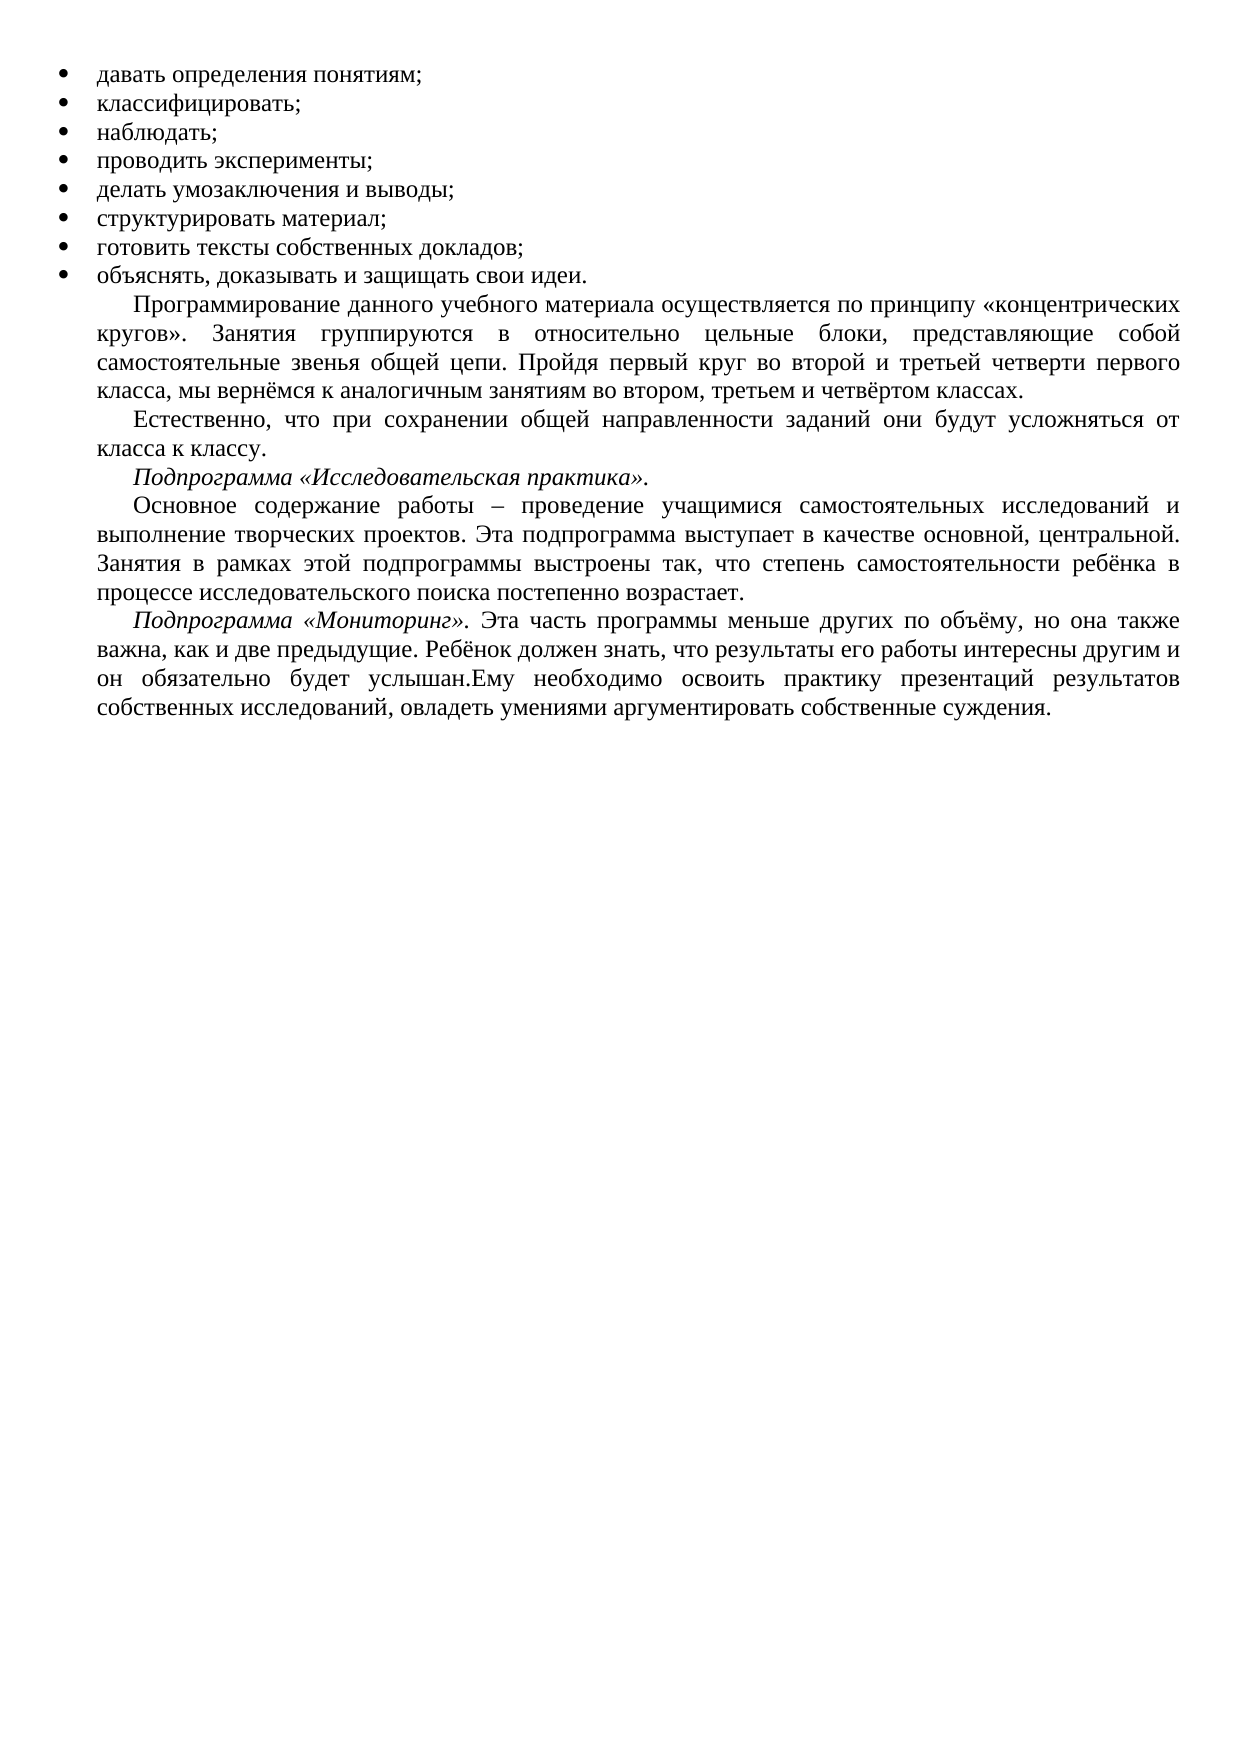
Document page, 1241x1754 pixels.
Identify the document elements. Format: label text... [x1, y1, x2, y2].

list давать определения понятиям; [59, 59, 1181, 88]
text Естественно, что при сохранении общей направленности заданий они будут усложняться от класса к классу. [97, 404, 1181, 462]
list классифицировать; [59, 88, 1181, 117]
text Подпрограмма «Мониторинг». Эта часть программы меньше других по объёму, но она также важна, как и две предыдущие. Ребёнок должен знать, что результаты его работы интересны другим и он обязательно будет услышан.Ему необходимо освоить практику презентаций результатов собственных исследований, овладеть умениями аргументировать собственные суждения. [97, 605, 1181, 720]
list наблюдать; [59, 117, 1181, 145]
text Подпрограмма «Исследовательская практика». [97, 462, 1181, 490]
list объяснять, доказывать и защищать свои идеи. [59, 260, 1181, 289]
list делать умозаключения и выводы; [59, 174, 1181, 203]
text Основное содержание работы – проведение учащимися самостоятельных исследований и выполнение творческих проектов. Эта подпрограмма выступает в качестве основной, центральной. Занятия в рамках этой подпрограммы выстроены так, что степень самостоятельности ребёнка в процессе исследовательского поиска постепенно возрастает. [97, 490, 1181, 605]
list проводить эксперименты; [59, 145, 1181, 174]
list готовить тексты собственных докладов; [59, 232, 1181, 260]
text Программирование данного учебного материала осуществляется по принципу «концентрических кругов». Занятия группируются в относительно цельные блоки, представляющие собой самостоятельные звенья общей цепи. Пройдя первый круг во второй и третьей четверти первого класса, мы вернёмся к аналогичным занятиям во втором, третьем и четвёртом классах. [97, 289, 1181, 404]
list структурировать материал; [59, 203, 1181, 232]
